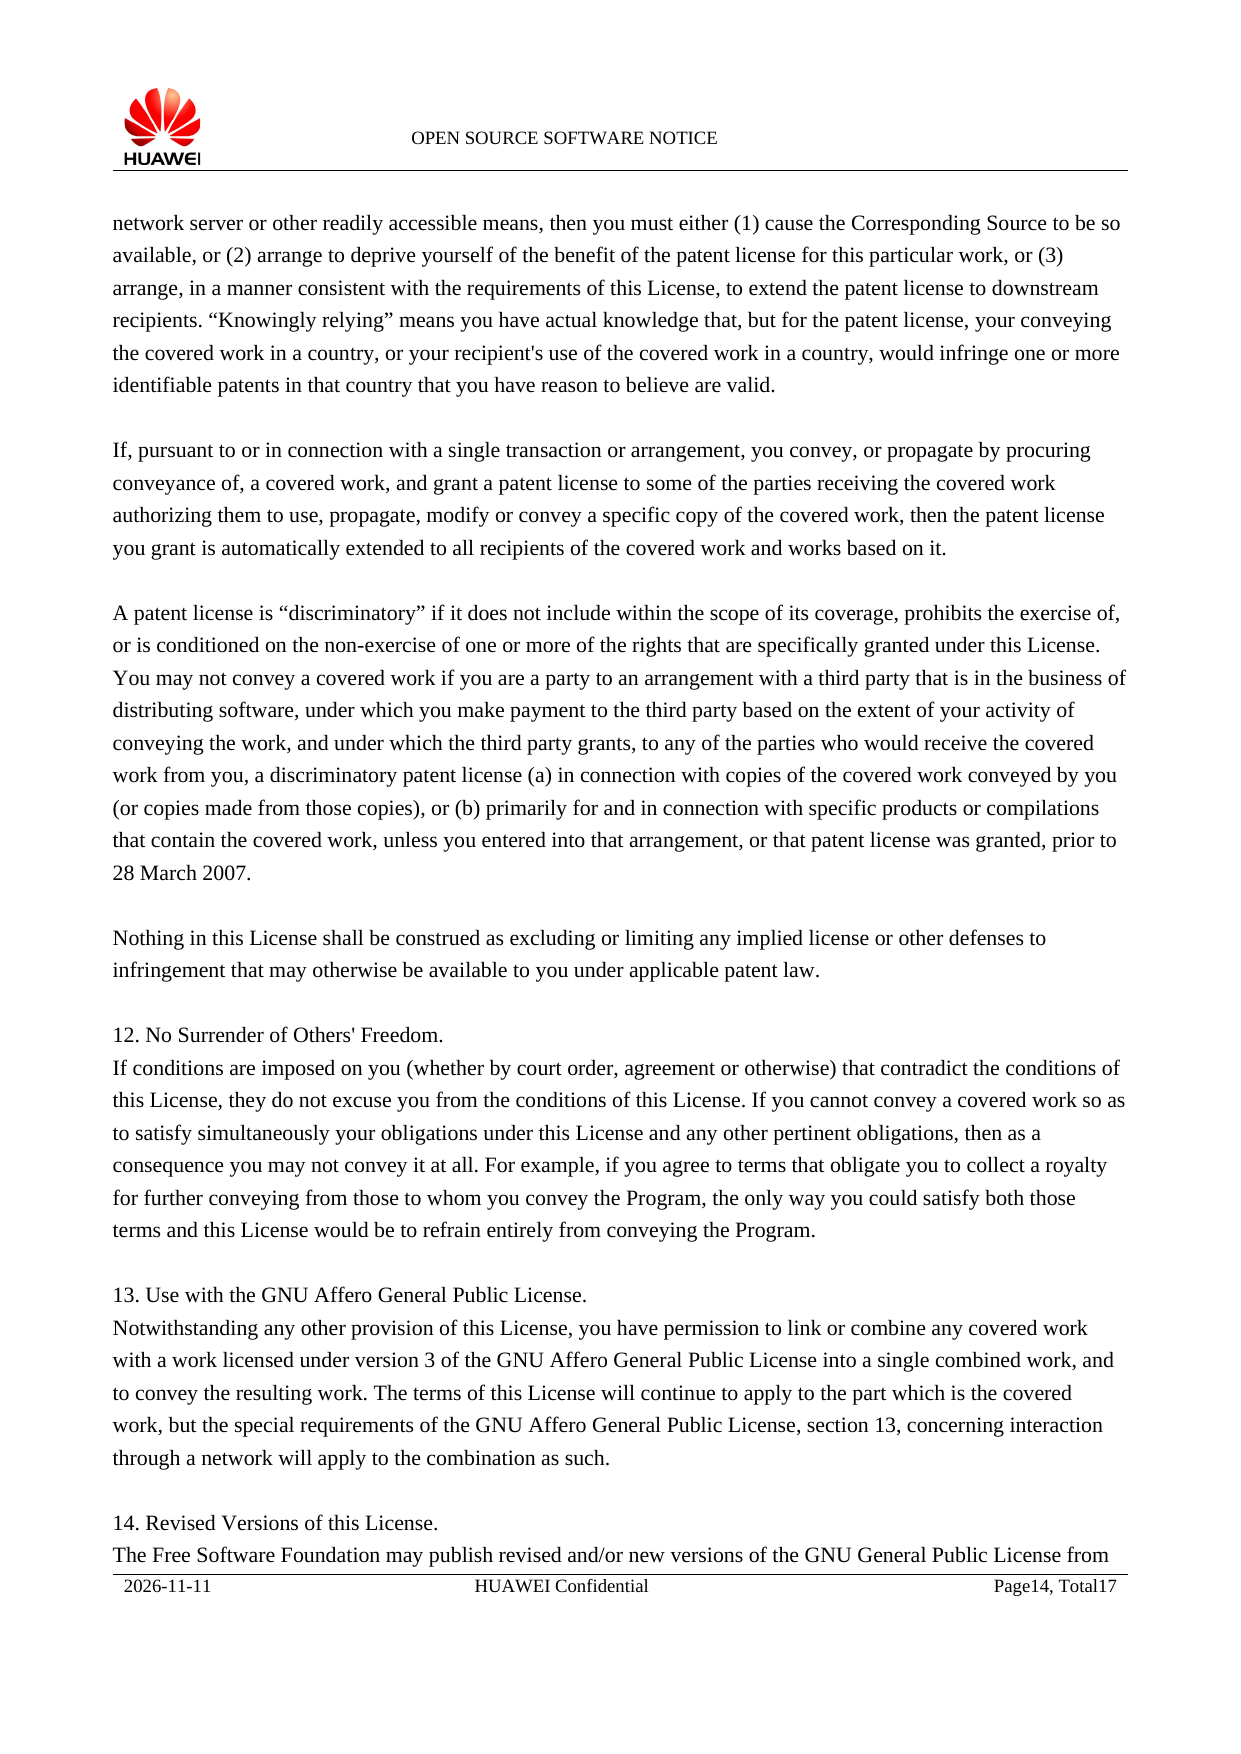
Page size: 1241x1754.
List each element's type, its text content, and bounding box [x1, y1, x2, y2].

picture [124, 88, 201, 165]
